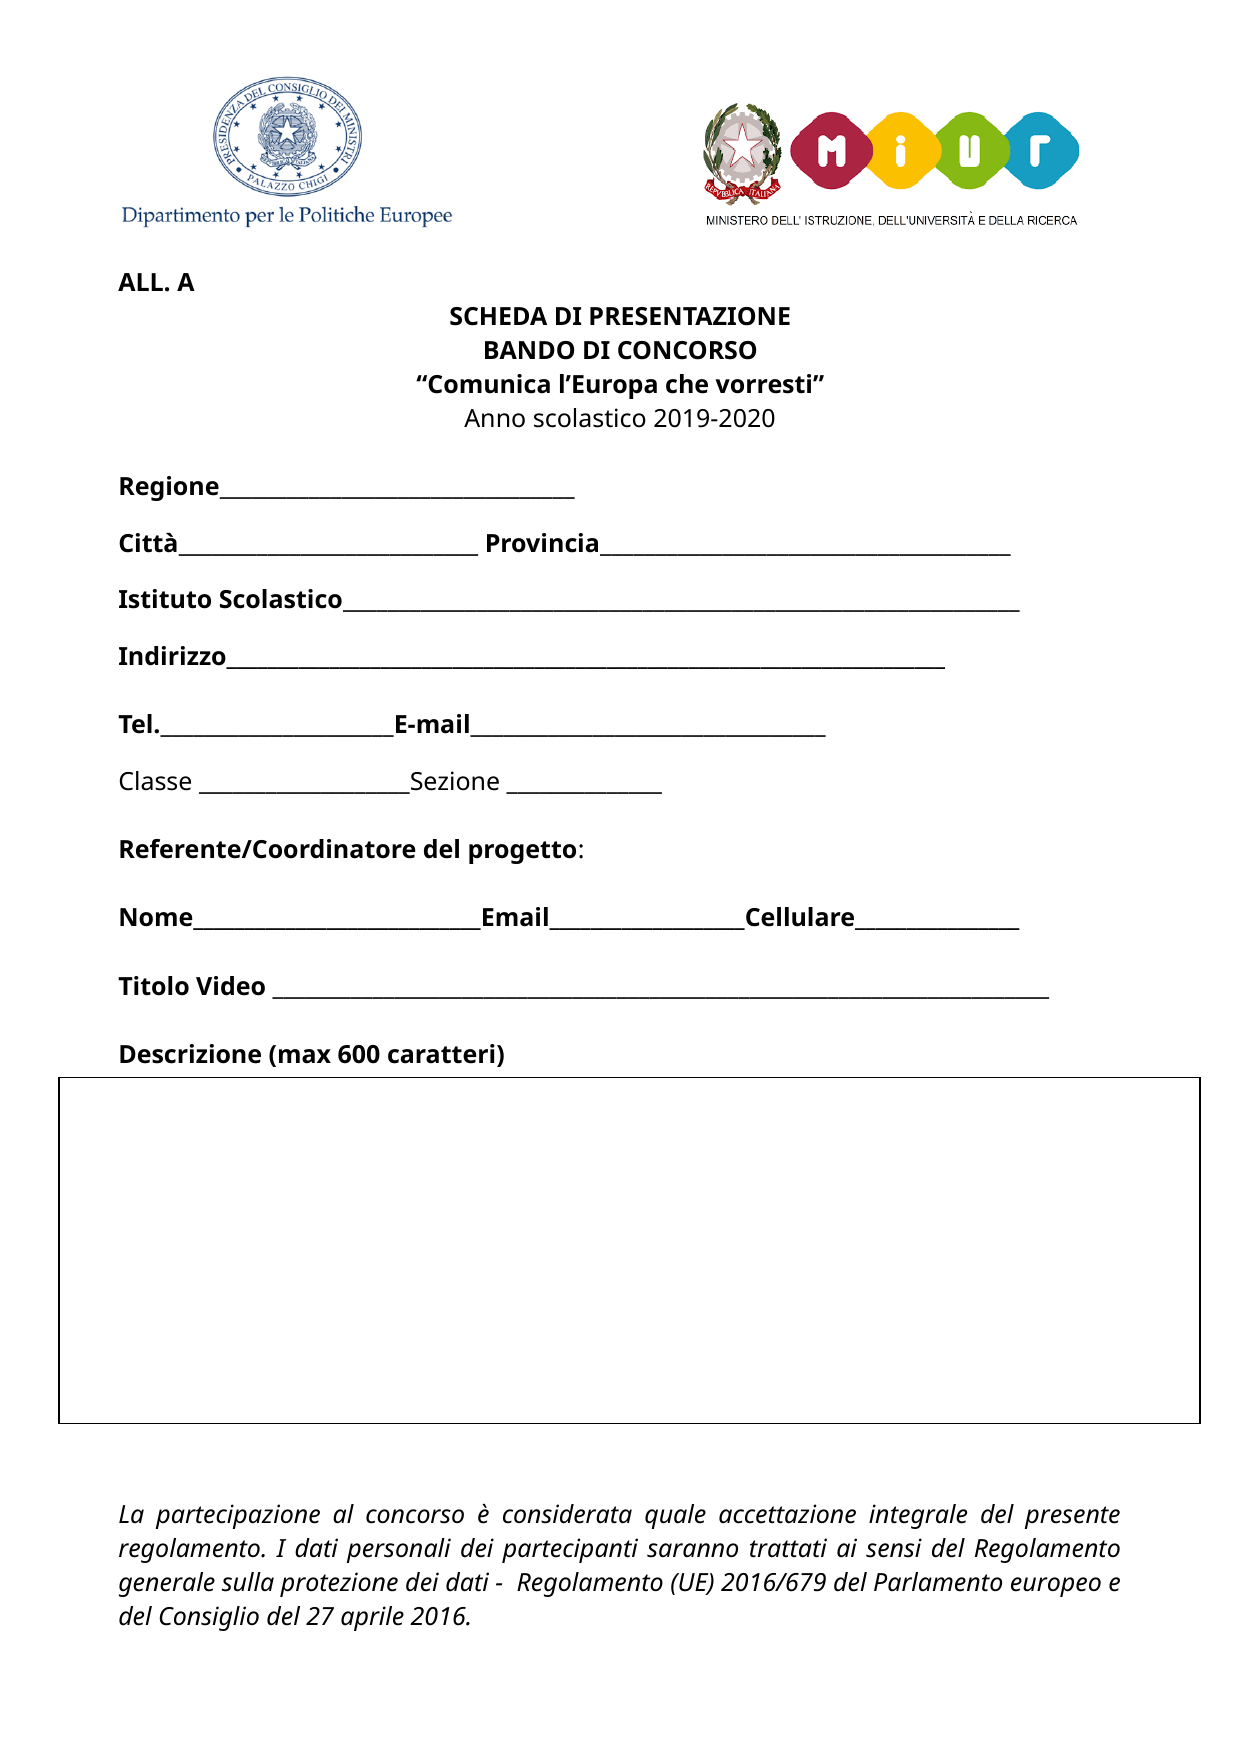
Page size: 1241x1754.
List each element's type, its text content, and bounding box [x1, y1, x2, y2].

text SCHEDA DI PRESENTAZIONE [118, 298, 1122, 332]
text ALL. A [118, 264, 1122, 298]
text Nome____________________________Email___________________Cellulare________________ [118, 900, 1122, 934]
picture [701, 102, 1084, 231]
text Regione________________________________ [118, 469, 1122, 503]
text Tel._____________________E-mail________________________________ [118, 707, 1122, 741]
text La partecipazione al concorso è considerata quale accettazione integrale del presente regolamento. I dati personali dei partecipanti saranno trattati ai sensi del Regolamento generale sulla protezione dei dati - Regolamento (UE) 2016/679 del Parlamento europeo e del Consiglio del 27 aprile 2016. [118, 1496, 1122, 1632]
text Indirizzo______________________________________________________________________ [118, 639, 1122, 673]
text BANDO DI CONCORSO [118, 332, 1122, 366]
text Città___________________________ Provincia_____________________________________ [118, 525, 1122, 559]
text Titolo Video ______________________________________________________________________ [118, 968, 1122, 1002]
text Descrizione (max 600 caratteri) [118, 1036, 1122, 1070]
text Anno scolastico 2019-2020 [118, 401, 1122, 434]
text Istituto Scolastico_____________________________________________________________ [118, 582, 1122, 616]
text Referente/Coordinatore del progetto: [118, 832, 1122, 866]
text Classe ___________________Sezione ______________ [118, 764, 1122, 798]
picture [118, 70, 458, 231]
text “Comunica l’Europa che vorresti” [118, 366, 1122, 401]
